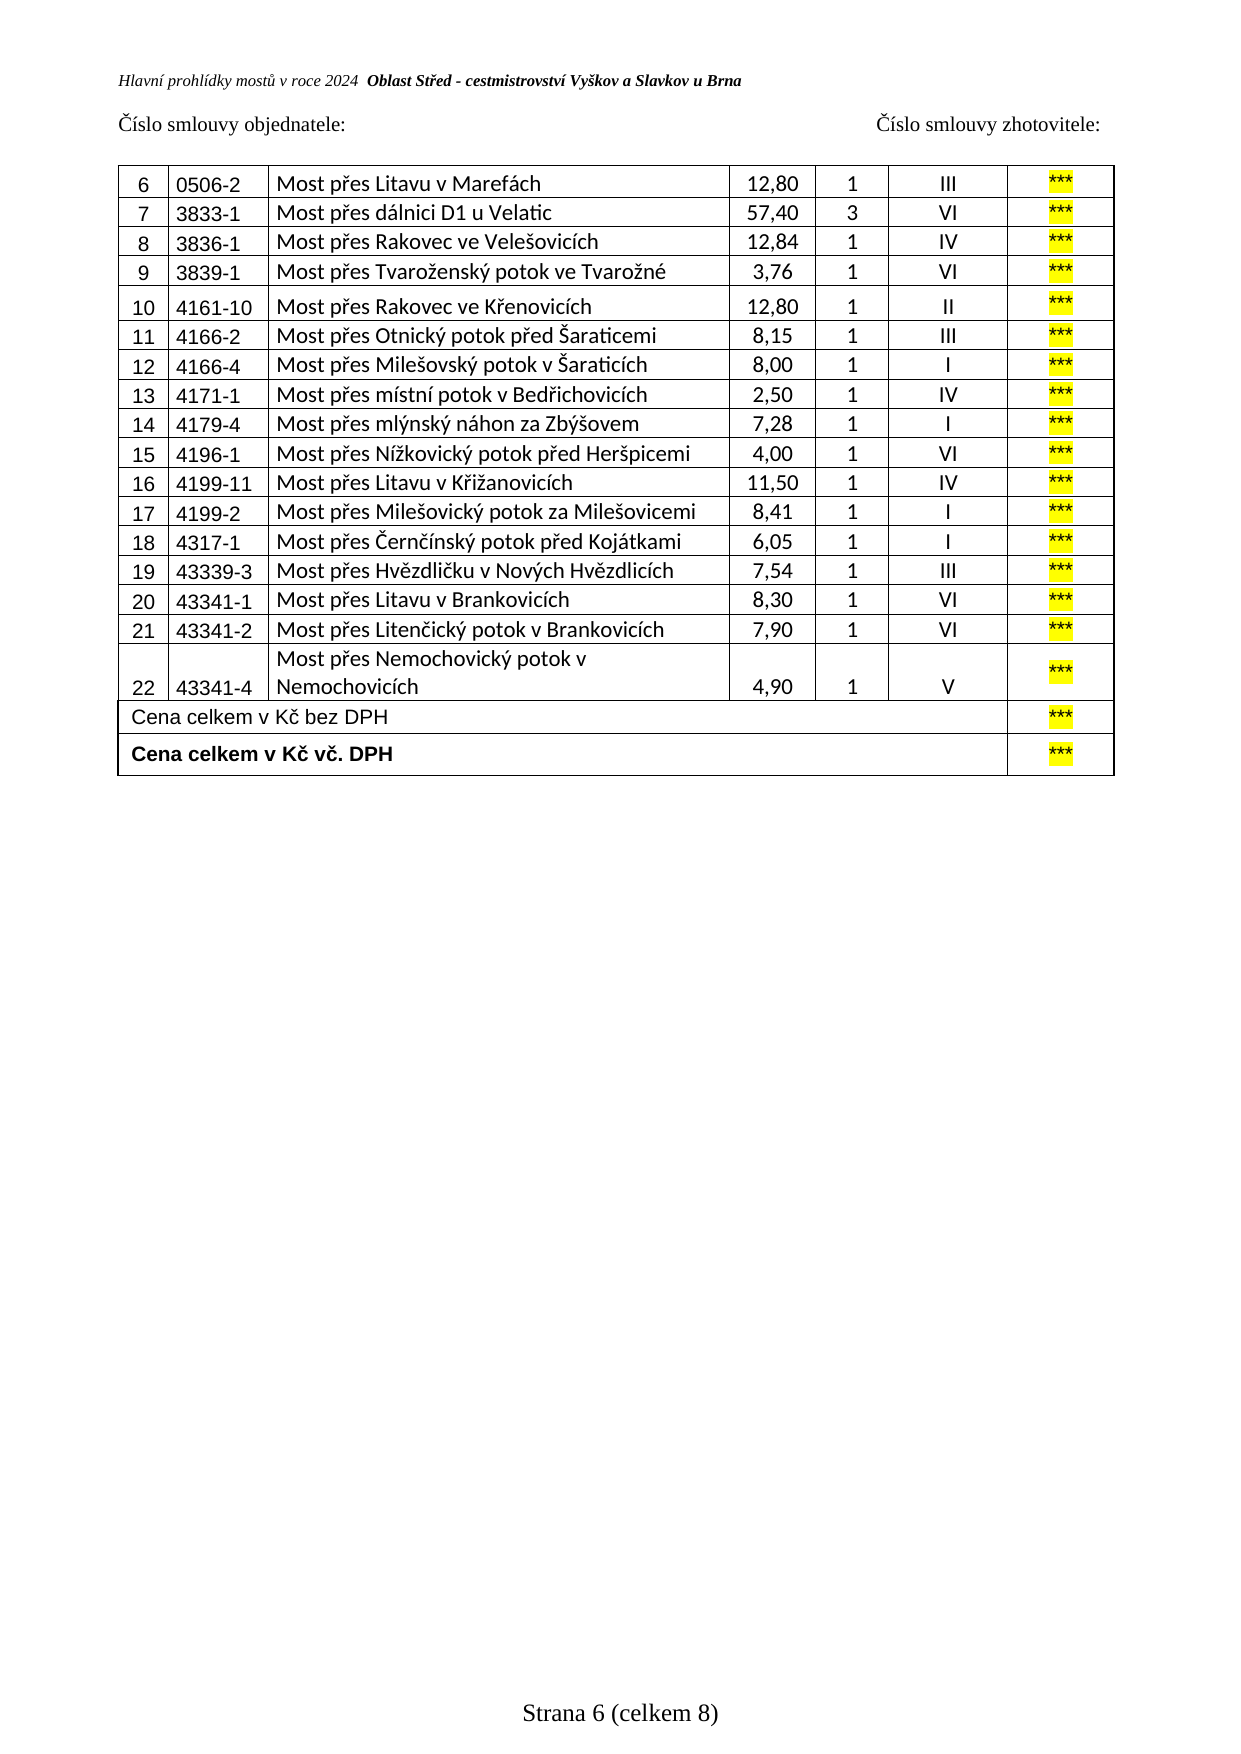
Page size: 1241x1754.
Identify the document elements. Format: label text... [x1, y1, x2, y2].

table_cell 1 [816, 409, 888, 437]
table_cell 4171-1 [169, 380, 268, 408]
table_cell 11,50 [730, 468, 815, 496]
table_cell *** [1008, 644, 1113, 700]
table_cell 4199-2 [169, 497, 268, 525]
table_cell Most přes Litavu v Brankovicích [269, 585, 729, 613]
table_cell 4199-11 [169, 468, 268, 496]
table_cell 4166-2 [169, 321, 268, 349]
table_cell 13 [119, 380, 168, 408]
table_cell Most přes Milešovický potok za Milešovicemi [269, 497, 729, 525]
table_cell Most přes Rakovec ve Křenovicích [269, 286, 729, 320]
table_cell 1 [816, 644, 888, 700]
table_cell 1 [816, 227, 888, 255]
table_cell 1 [816, 556, 888, 584]
table_cell Most přes Nížkovický potok před Heršpicemi [269, 438, 729, 467]
table_cell 19 [119, 556, 168, 584]
table_cell III [889, 166, 1007, 197]
table_cell VI [889, 438, 1007, 467]
table_cell 17 [119, 497, 168, 525]
table_cell 1 [816, 615, 888, 643]
table_cell Most přes Litavu v Křižanovicích [269, 468, 729, 496]
table_cell 4,90 [730, 644, 815, 700]
table_cell *** [1008, 198, 1113, 226]
table_cell Most přes Černčínský potok před Kojátkami [269, 526, 729, 555]
table_cell 4161-10 [169, 286, 268, 320]
table_cell 16 [119, 468, 168, 496]
table_cell 8,00 [730, 350, 815, 378]
table_cell 21 [119, 615, 168, 643]
table_cell VI [889, 256, 1007, 285]
table_cell I [889, 350, 1007, 378]
table_cell IV [889, 468, 1007, 496]
table_cell Most přes Milešovský potok v Šaraticích [269, 350, 729, 378]
table_cell I [889, 497, 1007, 525]
table_cell Cena celkem v Kč bez DPH [119, 701, 1007, 733]
table_cell 11 [119, 321, 168, 349]
table_cell 1 [816, 321, 888, 349]
table_cell Most přes místní potok v Bedřichovicích [269, 380, 729, 408]
table_cell *** [1008, 286, 1113, 320]
table_cell 4,00 [730, 438, 815, 467]
table_cell Most přes Tvaroženský potok ve Tvarožné [269, 256, 729, 285]
table_cell 7,54 [730, 556, 815, 584]
table_cell 1 [816, 526, 888, 555]
table_cell Most přes dálnici D1 u Velatic [269, 198, 729, 226]
table_cell *** [1008, 227, 1113, 255]
table_cell *** [1008, 409, 1113, 437]
table_cell 9 [119, 256, 168, 285]
table_cell *** [1008, 166, 1113, 197]
table_cell Most přes Nemochovický potok v Nemochovicích [269, 644, 729, 700]
table_cell 15 [119, 438, 168, 467]
table_cell 18 [119, 526, 168, 555]
table_cell 43341-2 [169, 615, 268, 643]
table_cell 6,05 [730, 526, 815, 555]
table_cell *** [1008, 468, 1113, 496]
table_cell Most přes Rakovec ve Velešovicích [269, 227, 729, 255]
table_cell 3 [816, 198, 888, 226]
table_cell *** [1008, 256, 1113, 285]
table_cell *** [1008, 321, 1113, 349]
table_cell *** [1008, 734, 1113, 775]
table_cell *** [1008, 497, 1113, 525]
table_cell 1 [816, 468, 888, 496]
table_cell 12,80 [730, 286, 815, 320]
table_cell 4179-4 [169, 409, 268, 437]
table_cell 1 [816, 256, 888, 285]
table_cell 7 [119, 198, 168, 226]
table_cell III [889, 321, 1007, 349]
table_cell 8 [119, 227, 168, 255]
table_cell Most přes Hvězdličku v Nových Hvězdlicích [269, 556, 729, 584]
table_cell 0506-2 [169, 166, 268, 197]
table_cell 4317-1 [169, 526, 268, 555]
table_cell *** [1008, 438, 1113, 467]
table_cell VI [889, 615, 1007, 643]
table_cell 3833-1 [169, 198, 268, 226]
table_cell 43341-1 [169, 585, 268, 613]
table_cell *** [1008, 585, 1113, 613]
table_cell *** [1008, 701, 1113, 733]
table_cell 1 [816, 497, 888, 525]
table_cell 22 [119, 644, 168, 700]
table_cell 4166-4 [169, 350, 268, 378]
table_cell 3836-1 [169, 227, 268, 255]
table_cell I [889, 409, 1007, 437]
table_cell 43339-3 [169, 556, 268, 584]
table_cell *** [1008, 380, 1113, 408]
table_cell 1 [816, 438, 888, 467]
table_cell *** [1008, 615, 1113, 643]
table_cell 3839-1 [169, 256, 268, 285]
table_cell *** [1008, 350, 1113, 378]
table_cell 3,76 [730, 256, 815, 285]
table_cell 14 [119, 409, 168, 437]
table_cell Most přes Litavu v Marefách [269, 166, 729, 197]
table_cell 10 [119, 286, 168, 320]
table_cell 12,84 [730, 227, 815, 255]
table_cell Most přes Otnický potok před Šaraticemi [269, 321, 729, 349]
table_cell 12,80 [730, 166, 815, 197]
table_cell 1 [816, 380, 888, 408]
table_cell VI [889, 198, 1007, 226]
table_cell 4196-1 [169, 438, 268, 467]
table_cell Most přes mlýnský náhon za Zbýšovem [269, 409, 729, 437]
table_cell *** [1008, 556, 1113, 584]
table_cell IV [889, 227, 1007, 255]
table_cell 1 [816, 585, 888, 613]
table_cell 7,28 [730, 409, 815, 437]
table_cell 1 [816, 350, 888, 378]
table_cell I [889, 526, 1007, 555]
table_cell 8,30 [730, 585, 815, 613]
table_cell II [889, 286, 1007, 320]
table_cell Cena celkem v Kč vč. DPH [119, 734, 1007, 775]
table_cell 8,15 [730, 321, 815, 349]
table_cell 57,40 [730, 198, 815, 226]
table_cell 7,90 [730, 615, 815, 643]
table_cell 12 [119, 350, 168, 378]
table_cell 8,41 [730, 497, 815, 525]
table_cell *** [1008, 526, 1113, 555]
table_cell VI [889, 585, 1007, 613]
table_cell 6 [119, 166, 168, 197]
table_cell III [889, 556, 1007, 584]
table_cell 1 [816, 166, 888, 197]
table_cell 2,50 [730, 380, 815, 408]
table_cell 1 [816, 286, 888, 320]
table_cell 43341-4 [169, 644, 268, 700]
table_cell IV [889, 380, 1007, 408]
table_cell 20 [119, 585, 168, 613]
table_cell Most přes Litenčický potok v Brankovicích [269, 615, 729, 643]
table_cell V [889, 644, 1007, 700]
